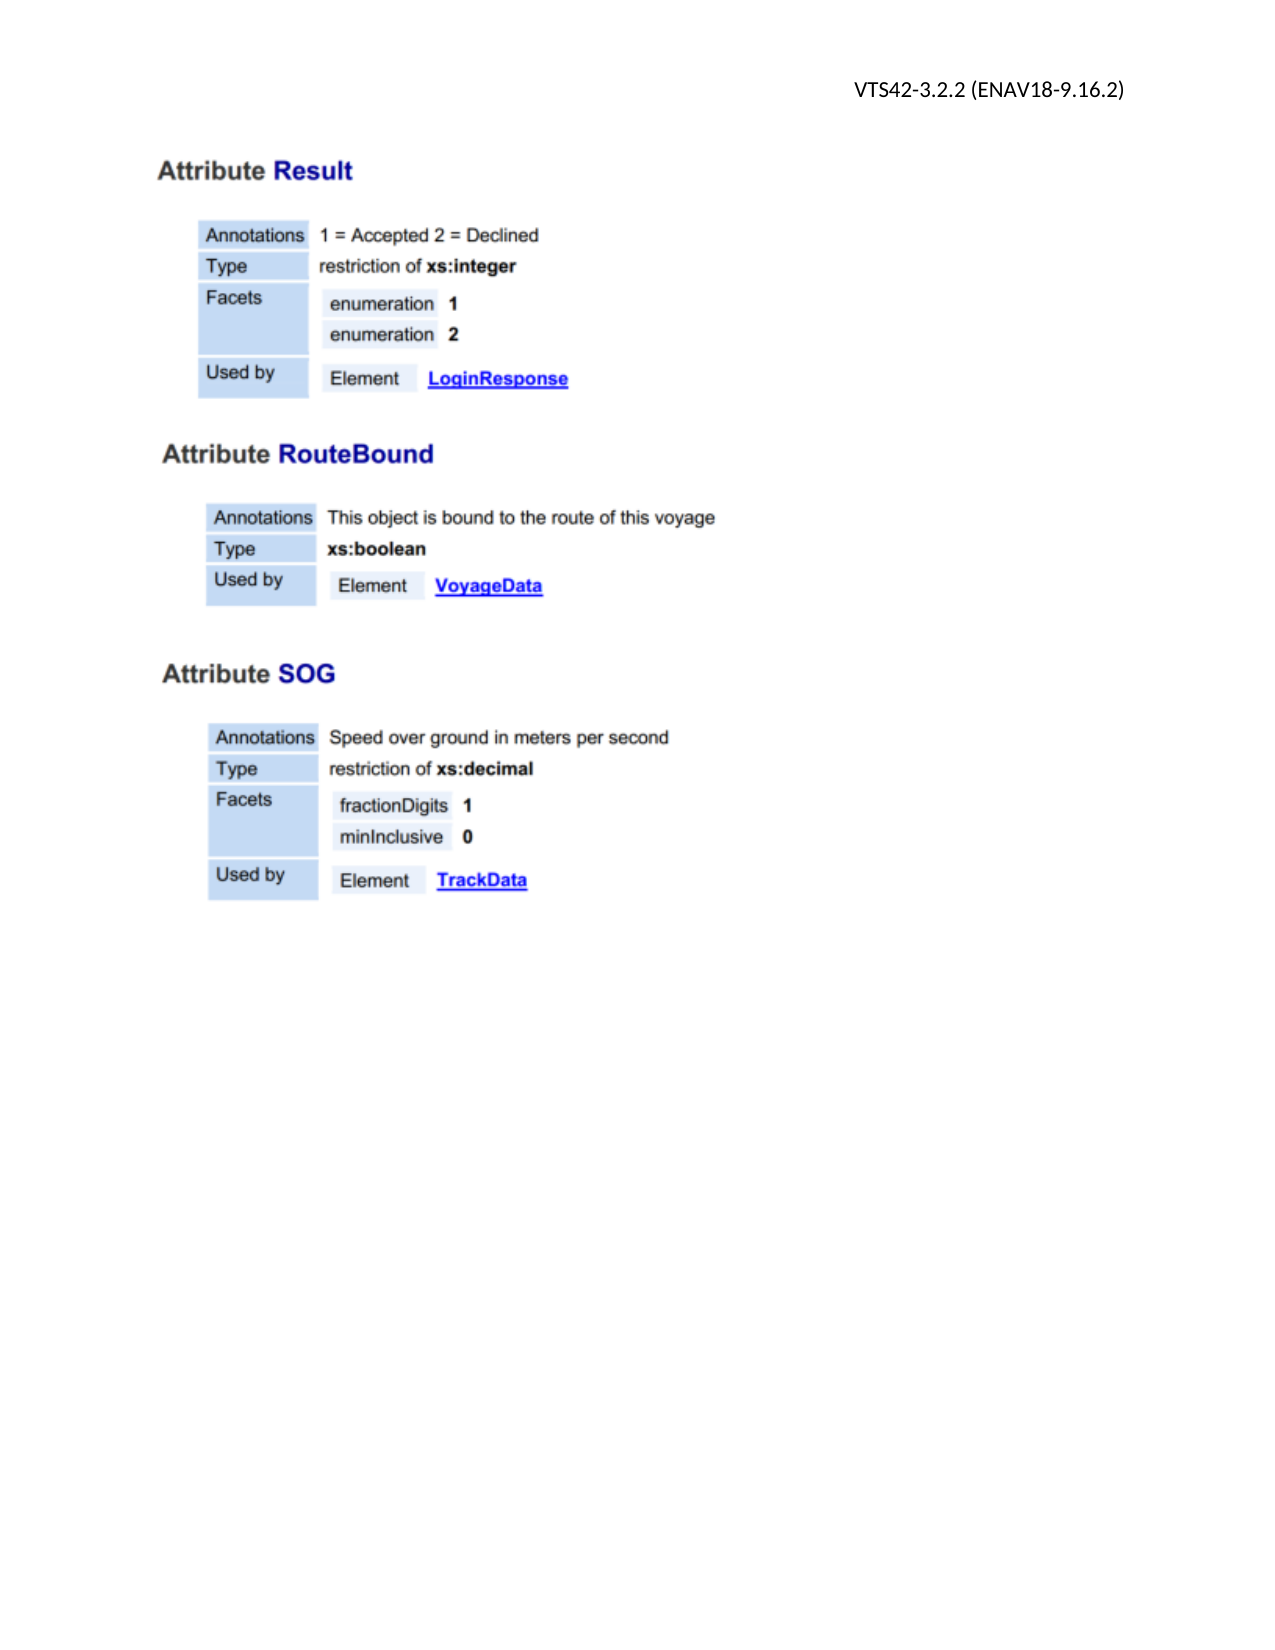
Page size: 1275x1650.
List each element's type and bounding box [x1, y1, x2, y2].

picture [150, 434, 721, 908]
picture [150, 150, 589, 410]
